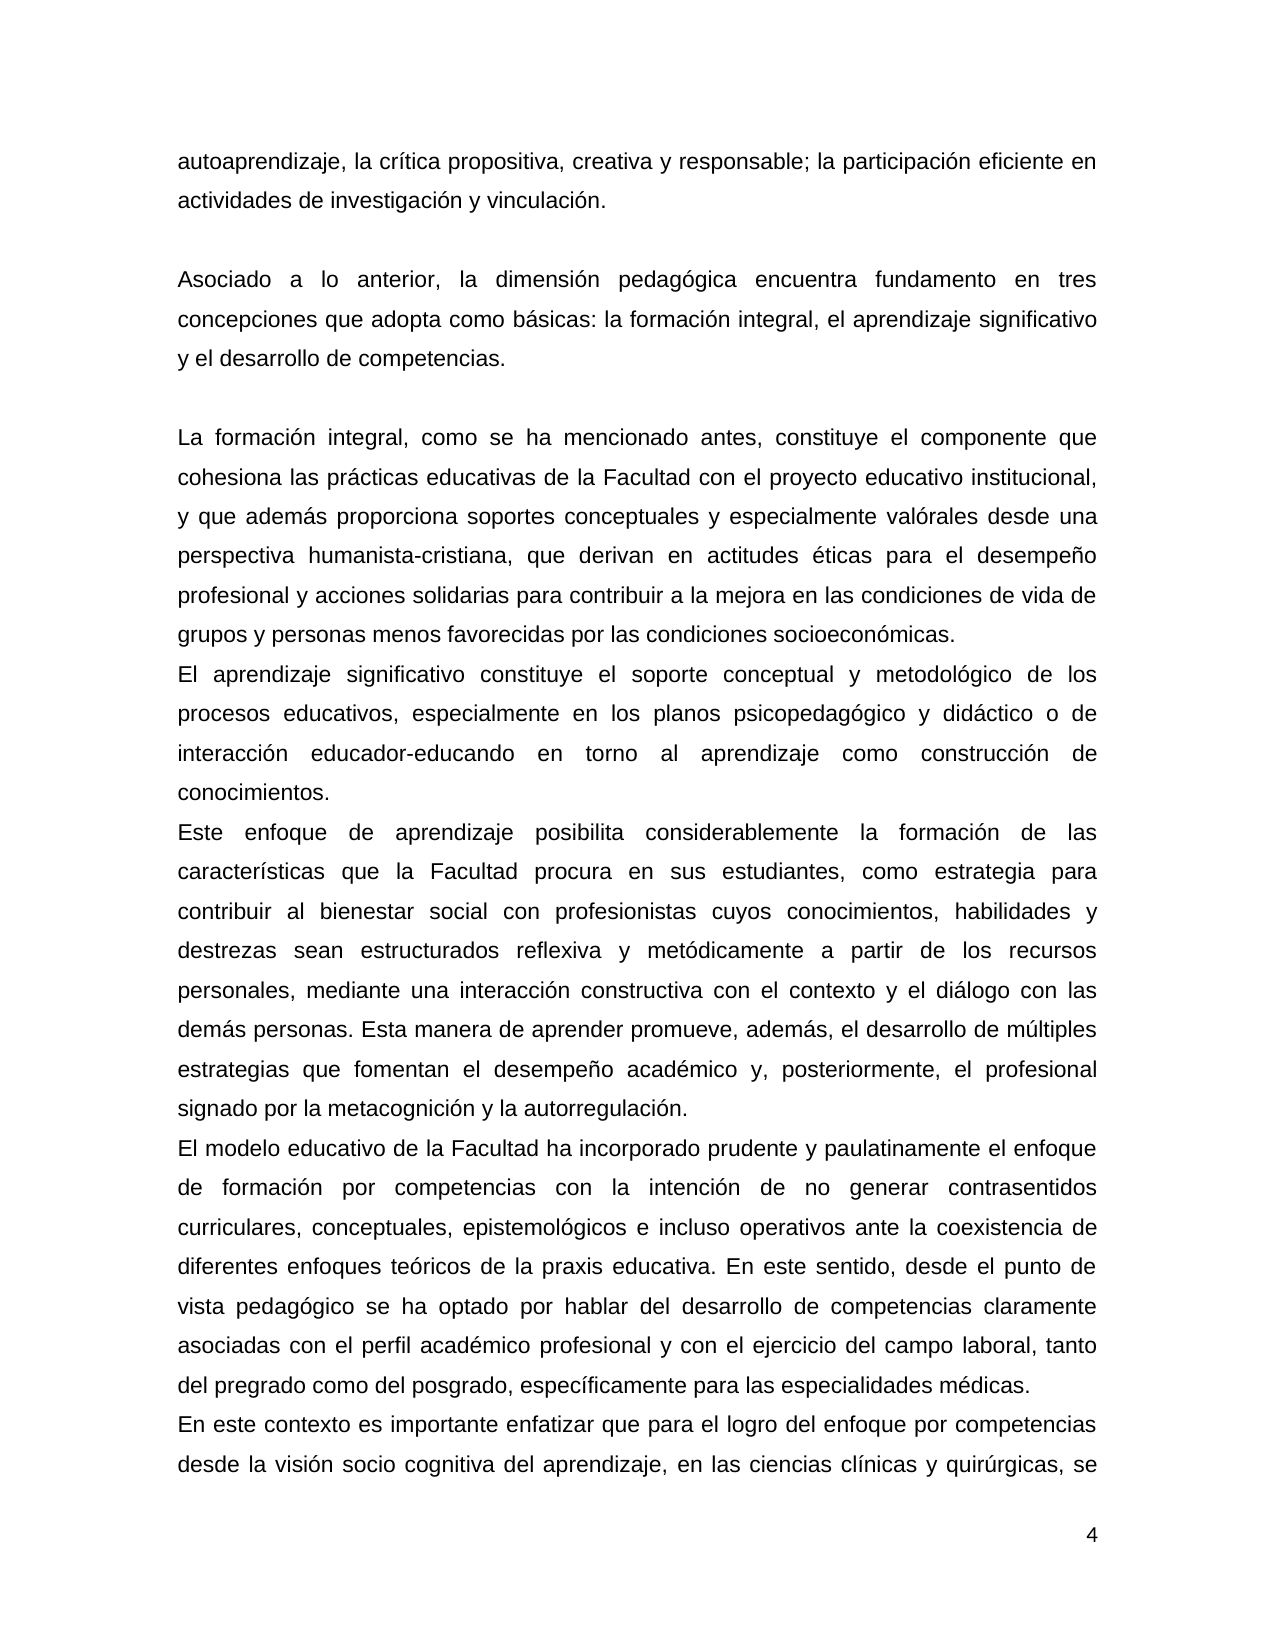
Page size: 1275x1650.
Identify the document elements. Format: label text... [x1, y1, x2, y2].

text El aprendizaje significativo constituye el soporte conceptual y metodológico de los procesos educativos, especialmente en los planos psicopedagógico y didáctico o de interacción educador-educando en torno al aprendizaje como construcción de conocimientos. [177, 661, 1098, 806]
text El modelo educativo de la Facultad ha incorporado prudente y paulatinamente el enfoque de formación por competencias con la intención de no generar contrasentidos curriculares, conceptuales, epistemológicos e incluso operativos ante la coexistencia de diferentes enfoques teóricos de la praxis educativa. En este sentido, desde el punto de vista pedagógico se ha optado por hablar del desarrollo de competencias claramente asociadas con el perfil académico profesional y con el ejercicio del campo laboral, tanto del pregrado como del posgrado, específicamente para las especialidades médicas. [177, 1135, 1098, 1398]
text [177, 1411, 1098, 1477]
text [177, 148, 1098, 213]
text Asociado a lo anterior, la dimensión pedagógica encuentra fundamento en tres concepciones que adopta como básicas: la formación integral, el aprendizaje significativo y el desarrollo de competencias. [177, 266, 1098, 371]
text La formación integral, como se ha mencionado antes, constituye el componente que cohesiona las prácticas educativas de la Facultad con el proyecto educativo institucional, y que además proporciona soportes conceptuales y especialmente valórales desde una perspectiva humanista-cristiana, que derivan en actitudes éticas para el desempeño profesional y acciones solidarias para contribuir a la mejora en las condiciones de vida de grupos y personas menos favorecidas por las condiciones socioeconómicas. [177, 424, 1098, 648]
text Este enfoque de aprendizaje posibilita considerablemente la formación de las características que la Facultad procura en sus estudiantes, como estrategia para contribuir al bienestar social con profesionistas cuyos conocimientos, habilidades y destrezas sean estructurados reflexiva y metódicamente a partir de los recursos personales, mediante una interacción constructiva con el contexto y el diálogo con las demás personas. Esta manera de aprender promueve, además, el desarrollo de múltiples estrategias que fomentan el desempeño académico y, posteriormente, el profesional signado por la metacognición y la autorregulación. [177, 819, 1098, 1122]
